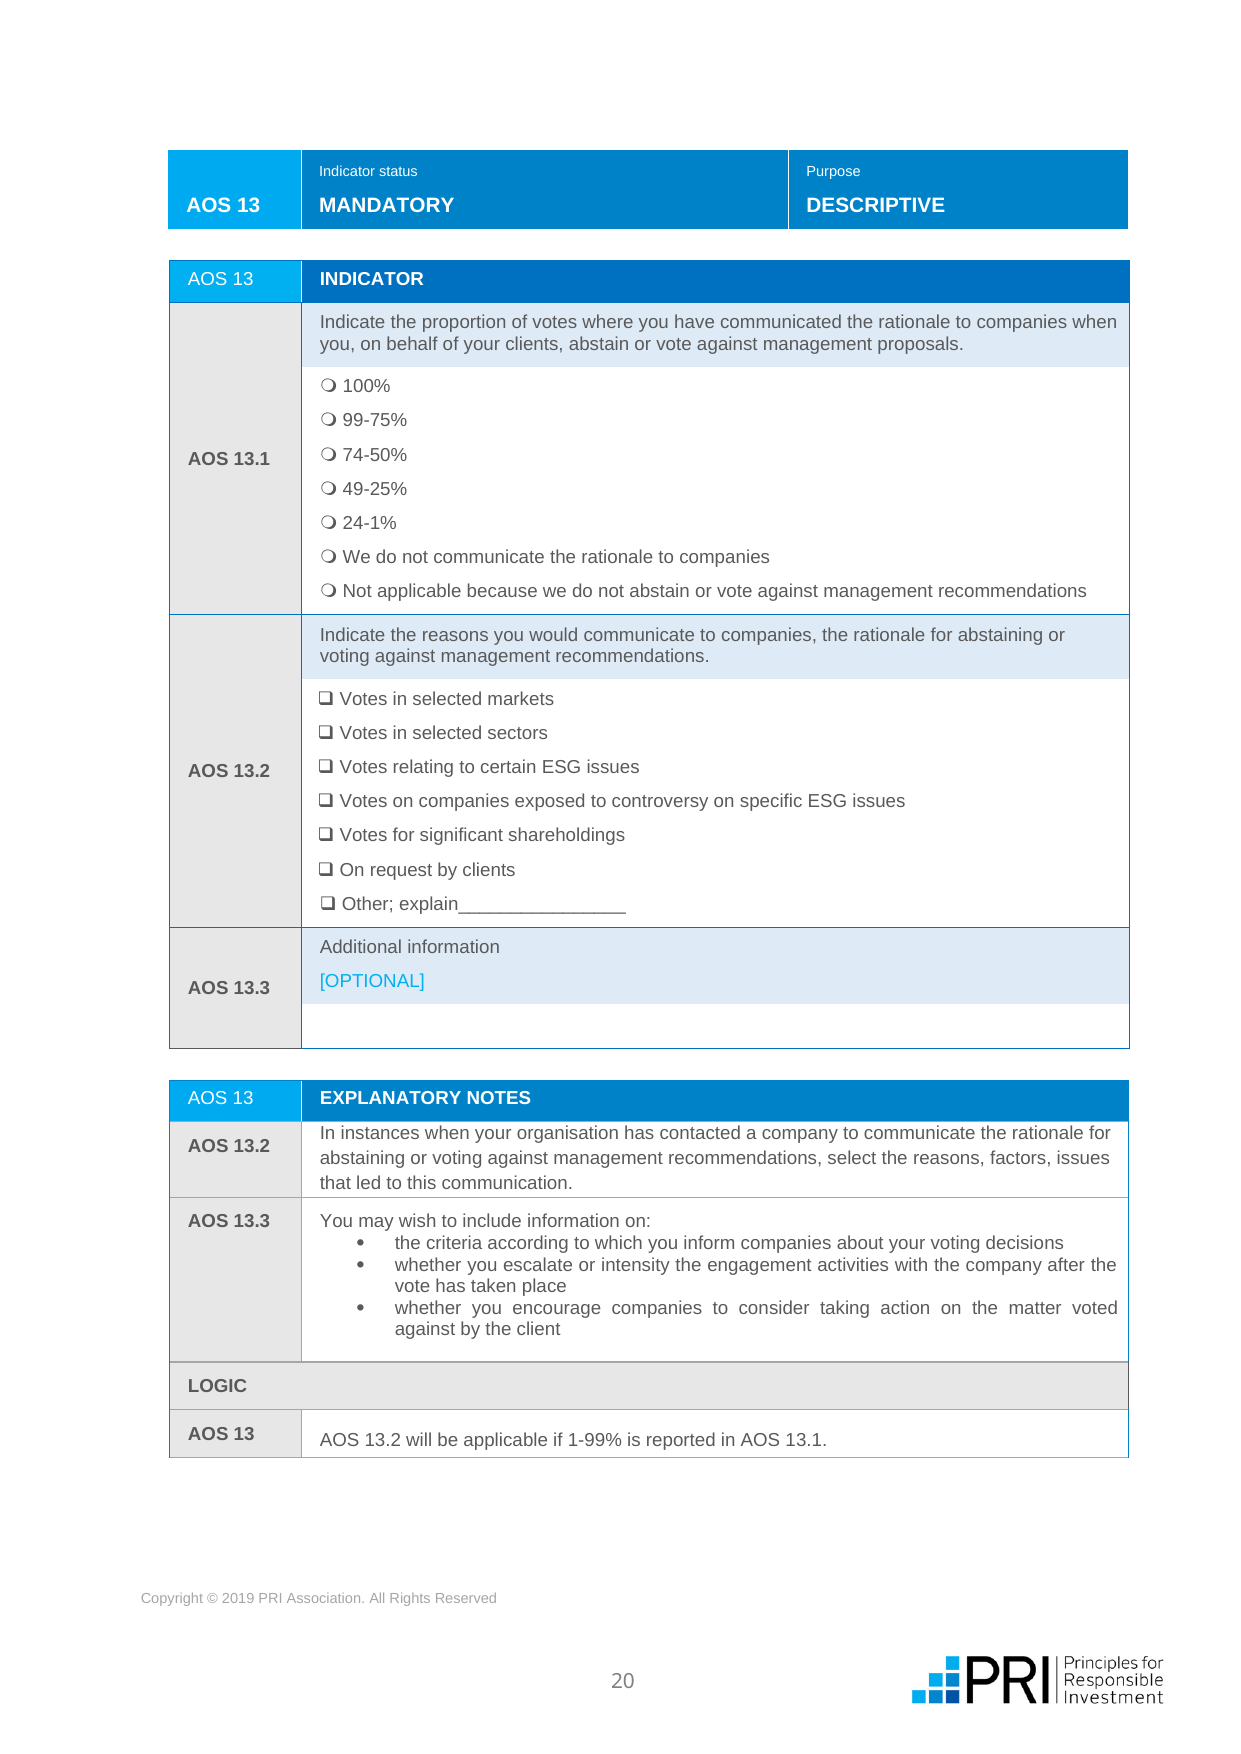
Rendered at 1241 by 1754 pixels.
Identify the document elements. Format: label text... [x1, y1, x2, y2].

table_cell Indicate the proportion of votes where you have communicated the rationale to companies when you, on behalf of your clients, abstain or vote against management proposals. [302, 303, 1129, 367]
picture [320, 973, 324, 991]
table_cell 100% 99-75% 74-50% 49-25% 24-1% We do not communicate the rationale to companies Not applicable because we do not abstain or vote against management recommendations [302, 367, 1129, 614]
table_cell AOS 13 [170, 1410, 301, 1457]
table_cell You may wish to include information on: the criteria according to which you inform companies about your voting decisions whether you escalate or intensity the engagement activities with the company after the vote has taken place whether you encourage companies to consider taking action on the matter voted against by the client [302, 1198, 1128, 1361]
table_header INDICATOR [302, 261, 1129, 302]
picture [616, 1581, 1241, 1754]
table_cell [302, 1005, 1129, 1048]
table_cell Indicate the reasons you would communicate to companies, the rationale for abstaining or voting against management recommendations. [302, 615, 1129, 679]
table_cell Additional information [OPTIONAL] [302, 928, 1129, 1004]
table_header [168, 150, 301, 186]
table_cell In instances when your organisation has contacted a company to communicate the rationale for abstaining or voting against management recommendations, select the reasons, factors, issues that led to this communication. [302, 1122, 1128, 1197]
table_cell Votes in selected markets Votes in selected sectors Votes relating to certain ESG issues Votes on companies exposed to controversy on specific ESG issues Votes for significant shareholdings On request by clients Other; explain________________ [302, 679, 1129, 927]
table_header AOS 13 [170, 1081, 301, 1121]
table_header AOS 13 [170, 261, 301, 302]
table_cell LOGIC [170, 1363, 1128, 1409]
table_cell AOS 13.2 [170, 1122, 301, 1197]
table_cell AOS 13.1 [170, 303, 301, 614]
table_header EXPLANATORY NOTES [302, 1081, 1128, 1121]
table_cell MANDATORY [302, 186, 788, 229]
table_cell DESCRIPTIVE [789, 186, 1128, 229]
table_cell AOS 13.2 will be applicable if 1-99% is reported in AOS 13.1. [302, 1410, 1128, 1457]
table_header Indicator status [302, 150, 788, 186]
table_cell AOS 13.3 [170, 1198, 301, 1361]
table_header Purpose [789, 150, 1128, 186]
table_cell AOS 13.2 [170, 615, 301, 927]
table_cell AOS 13.3 [170, 928, 301, 1048]
table_cell AOS 13 [168, 186, 301, 229]
